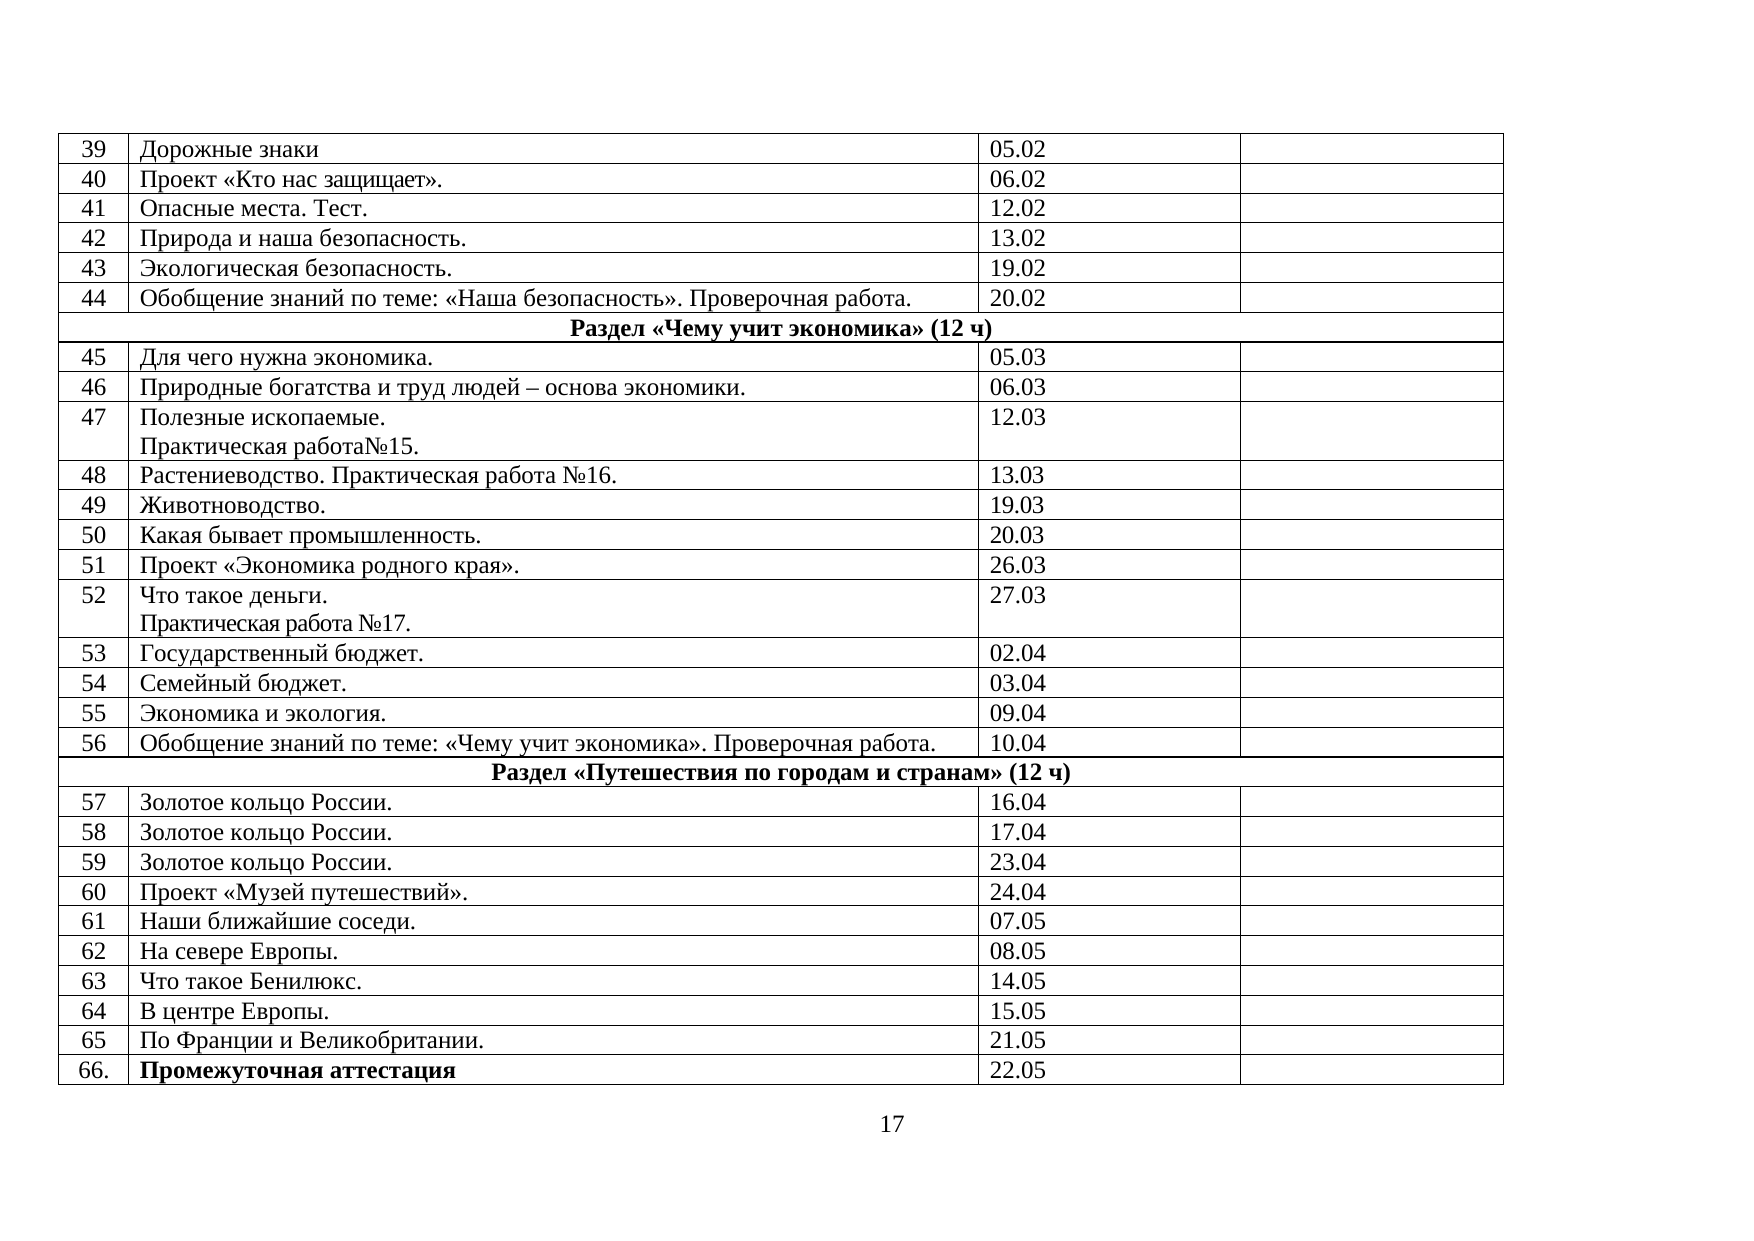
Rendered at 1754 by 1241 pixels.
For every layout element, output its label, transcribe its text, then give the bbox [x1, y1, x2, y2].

table_cell 24.04 [979, 877, 1240, 905]
table_cell 60 [59, 877, 128, 905]
table_cell 23.04 [979, 847, 1240, 876]
table_cell 20.02 [979, 283, 1240, 312]
table_cell 53 [59, 638, 128, 667]
table_cell Раздел «Путешествия по городам и странам» (12 ч) [59, 758, 1503, 786]
table_cell [1241, 164, 1503, 192]
table_cell 03.04 [979, 668, 1240, 697]
table_cell [1241, 343, 1503, 371]
table_cell 22.05 [979, 1055, 1240, 1084]
table_cell Дорожные знаки [129, 134, 978, 163]
table_cell 26.03 [979, 550, 1240, 579]
table_cell 17.04 [979, 817, 1240, 846]
table_cell Какая бывает промышленность. [129, 520, 978, 549]
table_cell В центре Европы. [129, 996, 978, 1024]
table_cell 64 [59, 996, 128, 1024]
table_cell 07.05 [979, 906, 1240, 935]
table_cell 09.04 [979, 698, 1240, 727]
table_cell Экономика и экология. [129, 698, 978, 727]
table_cell [1241, 728, 1503, 756]
table_cell 05.02 [979, 134, 1240, 163]
table_cell [1241, 1055, 1503, 1084]
table_cell Семейный бюджет. [129, 668, 978, 697]
table_cell Животноводство. [129, 490, 978, 519]
table_cell Экологическая безопасность. [129, 253, 978, 282]
table_cell Обобщение знаний по теме: «Чему учит экономика». Проверочная работа. [129, 728, 978, 756]
table_cell [1241, 996, 1503, 1024]
table_cell Наши ближайшие соседи. [129, 906, 978, 935]
table_cell На севере Европы. [129, 936, 978, 965]
table_cell 41 [59, 194, 128, 222]
table_cell Природа и наша безопасность. [129, 223, 978, 252]
table_cell Полезные ископаемые. Практическая работа№15. [129, 402, 978, 459]
table_cell 12.02 [979, 194, 1240, 222]
table_cell 05.03 [979, 343, 1240, 371]
table_cell Природные богатства и труд людей – основа экономики. [129, 372, 978, 401]
table_cell [1241, 817, 1503, 846]
table_cell Промежуточная аттестация [129, 1055, 978, 1084]
table_cell Проект «Музей путешествий». [129, 877, 978, 905]
table_cell Опасные места. Тест. [129, 194, 978, 222]
table_cell [1241, 698, 1503, 727]
table_cell 40 [59, 164, 128, 192]
table_cell [1241, 520, 1503, 549]
table_cell 51 [59, 550, 128, 579]
table_cell 43 [59, 253, 128, 282]
table_cell Государственный бюджет. [129, 638, 978, 667]
table_cell 49 [59, 490, 128, 519]
table_cell 66. [59, 1055, 128, 1084]
table_cell 20.03 [979, 520, 1240, 549]
table_cell 55 [59, 698, 128, 727]
table_cell Проект «Кто нас защищает». [129, 164, 978, 192]
table_cell Золотое кольцо России. [129, 787, 978, 816]
table_cell Раздел «Чему учит экономика» (12 ч) [59, 313, 1503, 341]
table_cell Золотое кольцо России. [129, 847, 978, 876]
table_cell 02.04 [979, 638, 1240, 667]
table_cell [1241, 1026, 1503, 1054]
table_cell [1241, 787, 1503, 816]
table_cell [1241, 847, 1503, 876]
table_cell 13.03 [979, 461, 1240, 489]
table_cell 27.03 [979, 580, 1240, 637]
table_cell 10.04 [979, 728, 1240, 756]
table_cell 12.03 [979, 402, 1240, 459]
table_cell 62 [59, 936, 128, 965]
table_cell 08.05 [979, 936, 1240, 965]
table_cell Что такое Бенилюкс. [129, 966, 978, 995]
table_cell Проект «Экономика родного края». [129, 550, 978, 579]
table_cell [1241, 580, 1503, 637]
table_cell [1241, 402, 1503, 459]
table_cell 14.05 [979, 966, 1240, 995]
table_cell [1241, 372, 1503, 401]
table_cell 15.05 [979, 996, 1240, 1024]
table_cell 50 [59, 520, 128, 549]
table_cell [1241, 134, 1503, 163]
table_cell [1241, 253, 1503, 282]
table_cell 19.03 [979, 490, 1240, 519]
table_cell [1241, 194, 1503, 222]
table_cell 44 [59, 283, 128, 312]
table_cell 61 [59, 906, 128, 935]
table_cell Золотое кольцо России. [129, 817, 978, 846]
table_cell Для чего нужна экономика. [129, 343, 978, 371]
table_cell 58 [59, 817, 128, 846]
table_cell 42 [59, 223, 128, 252]
table_cell Обобщение знаний по теме: «Наша безопасность». Проверочная работа. [129, 283, 978, 312]
table_cell 46 [59, 372, 128, 401]
table_cell 06.03 [979, 372, 1240, 401]
table_cell [1241, 638, 1503, 667]
table_cell 63 [59, 966, 128, 995]
table_cell 06.02 [979, 164, 1240, 192]
table_cell [1241, 668, 1503, 697]
table_cell 59 [59, 847, 128, 876]
table_cell [1241, 966, 1503, 995]
table_cell 57 [59, 787, 128, 816]
table_cell [1241, 461, 1503, 489]
table_cell По Франции и Великобритании. [129, 1026, 978, 1054]
table_cell 54 [59, 668, 128, 697]
table_cell 39 [59, 134, 128, 163]
table_cell 45 [59, 343, 128, 371]
table_cell 13.02 [979, 223, 1240, 252]
table_cell Что такое деньги. Практическая работа №17. [129, 580, 978, 637]
table_cell Растениеводство. Практическая работа №16. [129, 461, 978, 489]
table_cell [1241, 906, 1503, 935]
table_cell [1241, 877, 1503, 905]
table_cell [1241, 550, 1503, 579]
table_cell 56 [59, 728, 128, 756]
table_cell 52 [59, 580, 128, 637]
table_cell [1241, 283, 1503, 312]
table_cell 19.02 [979, 253, 1240, 282]
table_cell 16.04 [979, 787, 1240, 816]
table_cell 47 [59, 402, 128, 459]
table_cell 65 [59, 1026, 128, 1054]
table_cell 48 [59, 461, 128, 489]
table_cell [1241, 936, 1503, 965]
table_cell [1241, 223, 1503, 252]
table_cell [1241, 490, 1503, 519]
table_cell 21.05 [979, 1026, 1240, 1054]
